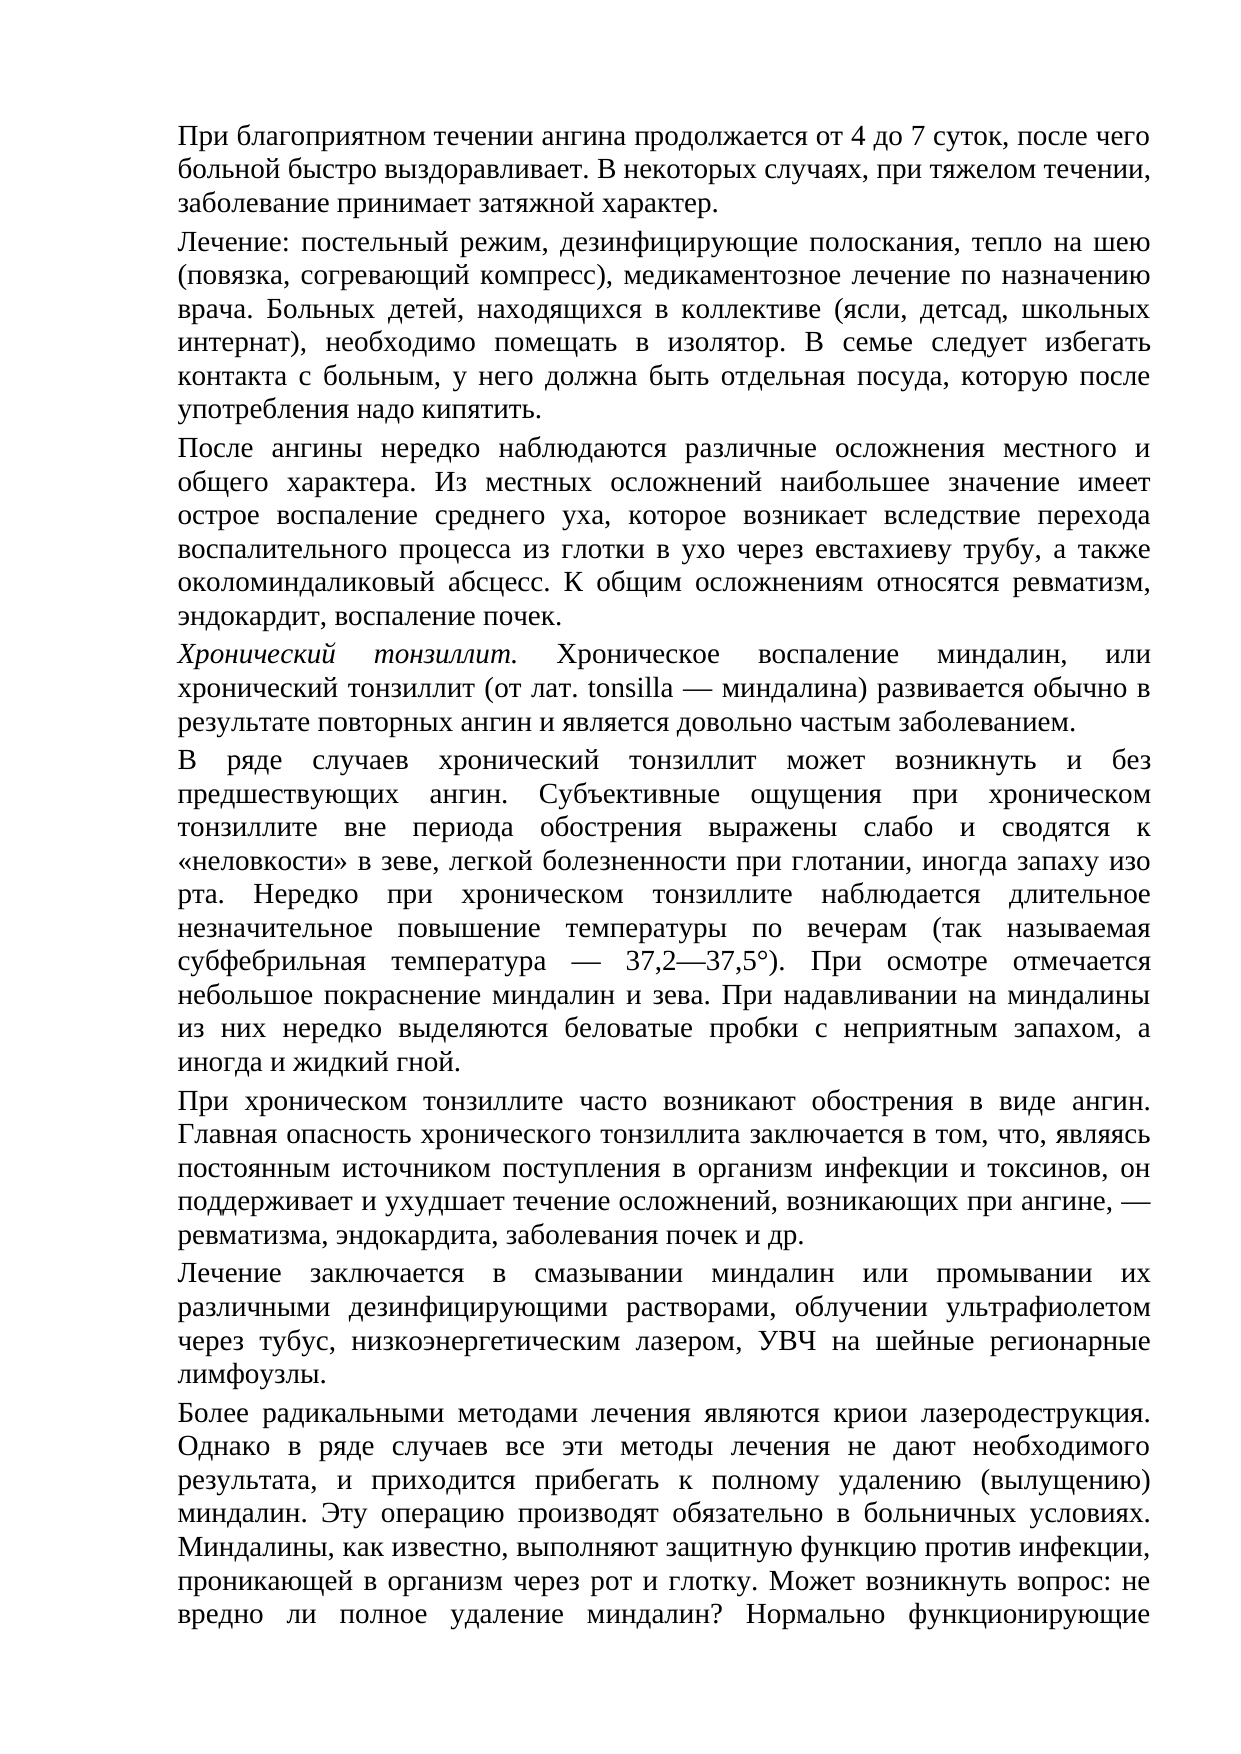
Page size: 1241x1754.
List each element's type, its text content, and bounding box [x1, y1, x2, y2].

text Хронический тонзиллит. Хроническое воспаление миндалин, или хронический тонзиллит (от лат. tonsilla — миндалина) развивается обычно в результате повторных ангин и является довольно частым заболеванием. [177, 637, 1152, 737]
text После ангины нередко наблюдаются различные осложнения местного и общего характера. Из местных осложнений наибольшее значение имеет острое воспаление среднего уха, которое возникает вследствие перехода воспалительного процесса из глотки в ухо через евстахиеву трубу, а также околоминдаликовый абсцесс. К общим осложнениям относятся ревматизм, эндокардит, воспаление почек. [177, 430, 1152, 631]
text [177, 1395, 1152, 1630]
text Лечение заключается в смазывании миндалин или промывании их различными дезинфицирующими растворами, облучении ультрафиолетом через тубус, низкоэнергетическим лазером, УВЧ на шейные регионарные лимфоузлы. [177, 1256, 1152, 1390]
text При хроническом тонзиллите часто возникают обострения в виде ангин. Главная опасность хронического тонзиллита заключается в том, что, являясь постоянным источником поступления в организм инфекции и токсинов, он поддерживает и ухудшает течение осложнений, возникающих при ангине, — ревматизма, эндокардита, заболевания почек и др. [177, 1083, 1152, 1251]
text При благоприятном течении ангина продолжается от 4 до 7 суток, после чего больной быстро выздоравливает. В некоторых случаях, при тяжелом течении, заболевание принимает затяжной характер. [177, 118, 1152, 219]
text Лечение: постельный режим, дезинфицирующие полоскания, тепло на шею (повязка, согревающий компресс), медикаментозное лечение по назначению врача. Больных детей, находящихся в коллективе (ясли, детсад, школьных интернат), необходимо помещать в изолятор. В семье следует избегать контакта с больным, у него должна быть отдельная посуда, которую после употребления надо кипятить. [177, 224, 1152, 425]
text В ряде случаев хронический тонзиллит может возникнуть и без предшествующих ангин. Субъективные ощущения при хроническом тонзиллите вне периода обострения выражены слабо и сводятся к «неловкости» в зеве, легкой болезненности при глотании, иногда запаху изо рта. Нередко при хроническом тонзиллите наблюдается длительное незначительное повышение температуры по вечерам (так называемая субфебрильная температура — 37,2—37,5°). При осмотре отмечается небольшое покраснение миндалин и зева. При надавливании на миндалины из них нередко выделяются беловатые пробки с неприятным запахом, а иногда и жидкий гной. [177, 742, 1152, 1078]
